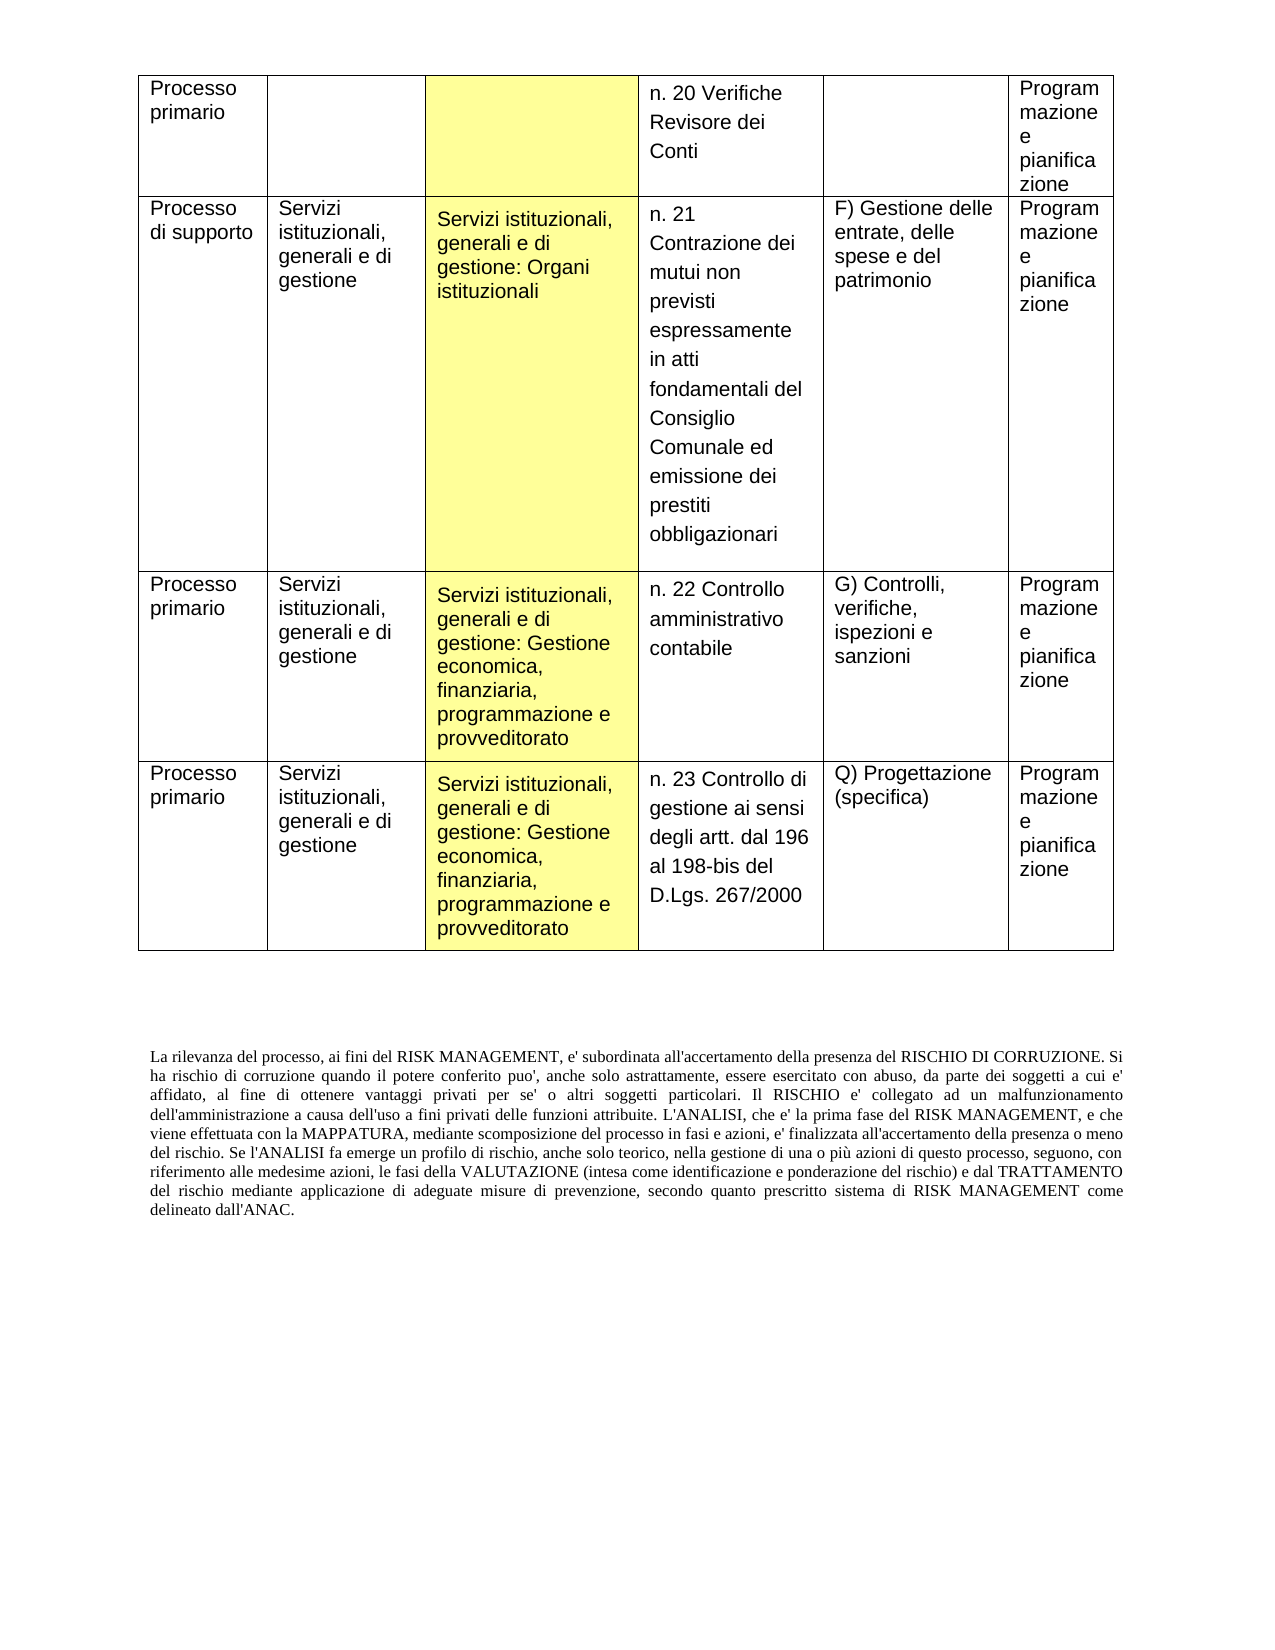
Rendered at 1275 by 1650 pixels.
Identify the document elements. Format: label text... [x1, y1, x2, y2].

table_cell Processo primario [139, 76, 267, 196]
table_cell Servizi istituzionali, generali e di gestione [268, 762, 425, 950]
table_cell Servizi istituzionali, generali e di gestione: Organi istituzionali [426, 197, 638, 571]
table_cell [824, 76, 1008, 196]
table_cell n. 21 Contrazione dei mutui non previsti espressamente in atti fondamentali del Consiglio Comunale ed emissione dei prestiti obbligazionari [639, 197, 823, 571]
table_cell [426, 76, 638, 196]
table_cell n. 23 Controllo di gestione ai sensi degli artt. dal 196 al 198-bis del D.Lgs. 267/2000 [639, 762, 823, 950]
table_cell Servizi istituzionali, generali e di gestione: Gestione economica, finanziaria, programmazione e provveditorato [426, 762, 638, 950]
table_cell F) Gestione delle entrate, delle spese e del patrimonio [824, 197, 1008, 571]
table_cell Programmazione e pianificazione [1009, 572, 1113, 761]
table_cell Processo primario [139, 572, 267, 761]
table_cell [268, 76, 425, 196]
table_cell Servizi istituzionali, generali e di gestione [268, 197, 425, 571]
table_cell G) Controlli, verifiche, ispezioni e sanzioni [824, 572, 1008, 761]
table_cell n. 22 Controllo amministrativo contabile [639, 572, 823, 761]
table_cell Servizi istituzionali, generali e di gestione: Gestione economica, finanziaria, programmazione e provveditorato [426, 572, 638, 761]
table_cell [1009, 76, 1113, 196]
table_cell Processo primario [139, 762, 267, 950]
table_cell Servizi istituzionali, generali e di gestione [268, 572, 425, 761]
text La rilevanza del processo, ai fini del RISK MANAGEMENT, e' subordinata all'accertamento della presenza del RISCHIO DI CORRUZIONE. Si ha rischio di corruzione quando il potere conferito puo', anche solo astrattamente, essere esercitato con abuso, da parte dei soggetti a cui e' affidato, al fine di ottenere vantaggi privati per se' o altri soggetti particolari. Il RISCHIO e' collegato ad un malfunzionamento dell'amministrazione a causa dell'uso a fini privati delle funzioni attribuite. L'ANALISI, che e' la prima fase del RISK MANAGEMENT, e che viene effettuata con la MAPPATURA, mediante scomposizione del processo in fasi e azioni, e' finalizzata all'accertamento della presenza o meno del rischio. Se l'ANALISI fa emerge un profilo di rischio, anche solo teorico, nella gestione di una o più azioni di questo processo, seguono, con riferimento alle medesime azioni, le fasi della VALUTAZIONE (intesa come identificazione e ponderazione del rischio) e dal TRATTAMENTO del rischio mediante applicazione di adeguate misure di prevenzione, secondo quanto prescritto sistema di RISK MANAGEMENT come delineato dall'ANAC. [150, 1047, 1125, 1219]
table_cell Programmazione e pianificazione [1009, 197, 1113, 571]
table_cell Q) Progettazione (specifica) [824, 762, 1008, 950]
table_cell n. 20 Verifiche Revisore dei Conti [639, 76, 823, 196]
table_cell Programmazione e pianificazione [1009, 762, 1113, 950]
table_cell Processo di supporto [139, 197, 267, 571]
